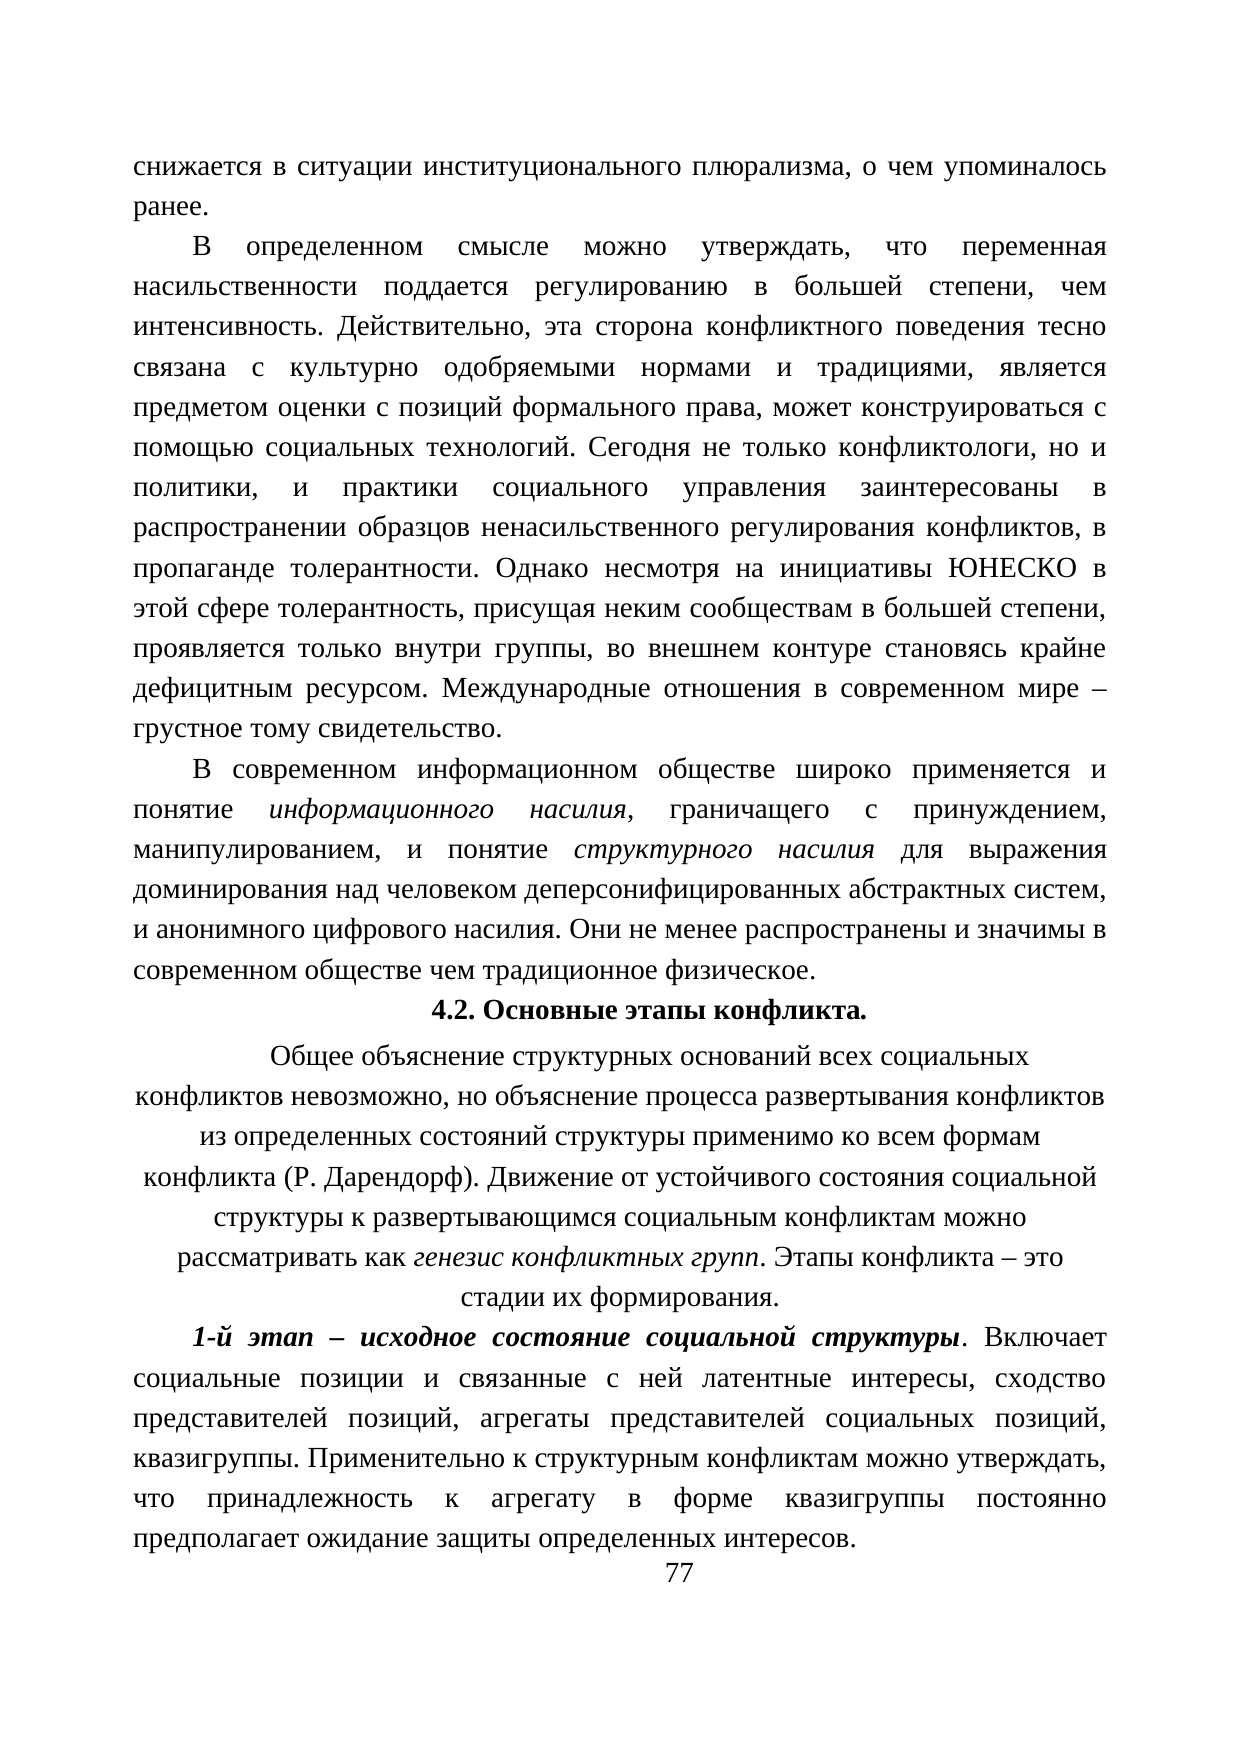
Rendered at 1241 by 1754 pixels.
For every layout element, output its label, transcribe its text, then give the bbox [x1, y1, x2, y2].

subtitle 4.2. Основные этапы конфликта. [133, 992, 1107, 1026]
text В определенном смысле можно утверждать, что переменная насильственности поддается регулированию в большей степени, чем интенсивность. Действительно, эта сторона конфликтного поведения тесно связана с культурно одобряемыми нормами и традициями, является предметом оценки с позиций формального права, может конструироваться с помощью социальных технологий. Сегодня не только конфликтологи, но и политики, и практики социального управления заинтересованы в распространении образцов ненасильственного регулирования конфликтов, в пропаганде толерантности. Однако несмотря на инициативы ЮНЕСКО в этой сфере толерантность, присущая неким сообществам в большей степени, проявляется только внутри группы, во внешнем контуре становясь крайне дефицитным ресурсом. Международные отношения в современном мире – грустное тому свидетельство. [133, 228, 1107, 744]
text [133, 148, 1107, 221]
text Общее объяснение структурных оснований всех социальных конфликтов невозможно, но объяснение процесса развертывания конфликтов из определенных состояний структуры применимо ко всем формам конфликта (Р. Дарендорф). Движение от устойчивого состояния социальной структуры к развертывающимся социальным конфликтам можно рассматривать как генезис конфликтных групп. Этапы конфликта – это стадии их формирования. [133, 1038, 1107, 1313]
text 1-й этап – исходное состояние социальной структуры. Включает социальные позиции и связанные с ней латентные интересы, сходство представителей позиций, агрегаты представителей социальных позиций, квазигруппы. Применительно к структурным конфликтам можно утверждать, что принадлежность к агрегату в форме квазигруппы постоянно предполагает ожидание защиты определенных интересов. [133, 1319, 1107, 1554]
text В современном информационном обществе широко применяется и понятие информационного насилия, граничащего с принуждением, манипулированием, и понятие структурного насилия для выражения доминирования над человеком деперсонифицированных абстрактных систем, и анонимного цифрового насилия. Они не менее распространены и значимы в современном обществе чем традиционное физическое. [133, 751, 1107, 985]
